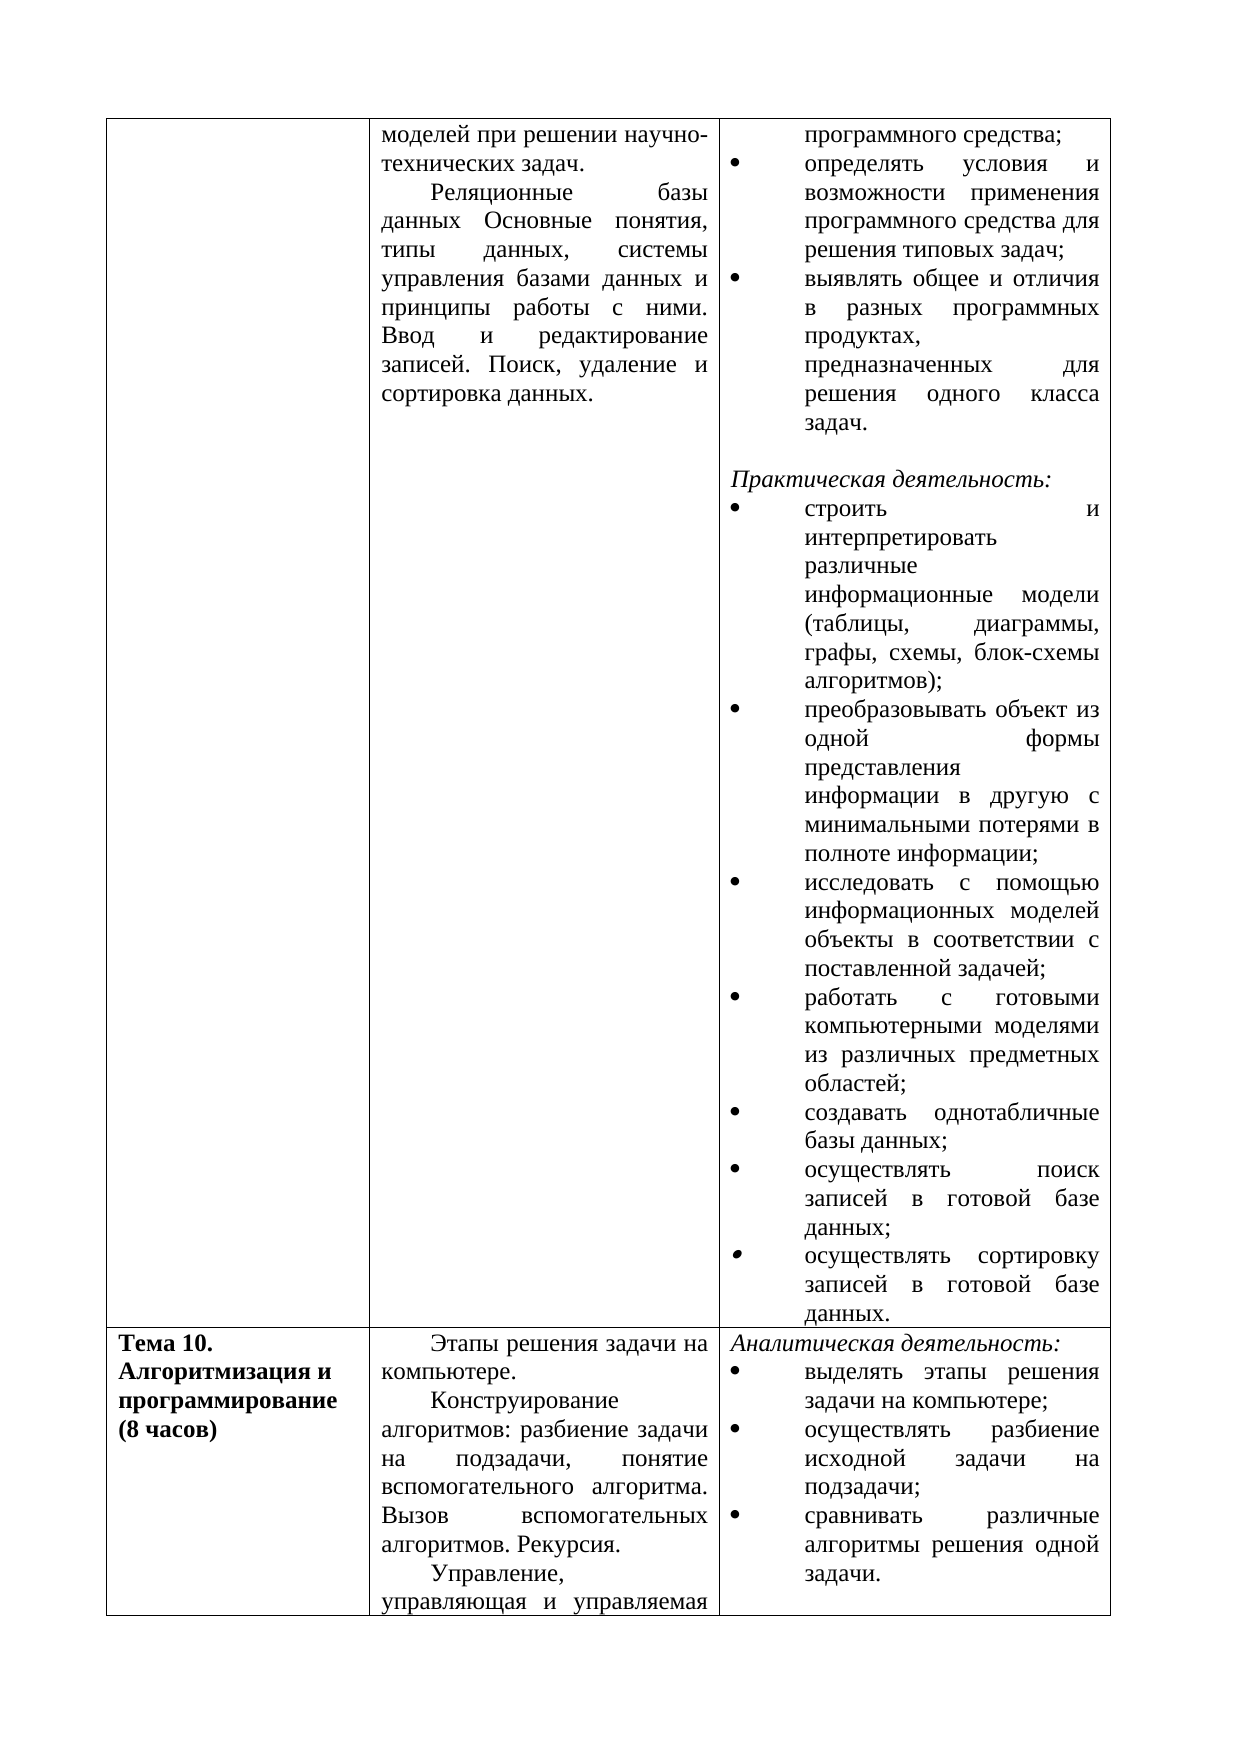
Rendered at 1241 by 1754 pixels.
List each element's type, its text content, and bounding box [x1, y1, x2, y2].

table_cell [107, 119, 369, 1327]
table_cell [370, 1328, 719, 1615]
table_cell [370, 119, 719, 1327]
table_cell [107, 1328, 369, 1615]
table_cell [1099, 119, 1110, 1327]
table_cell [720, 1328, 1110, 1615]
